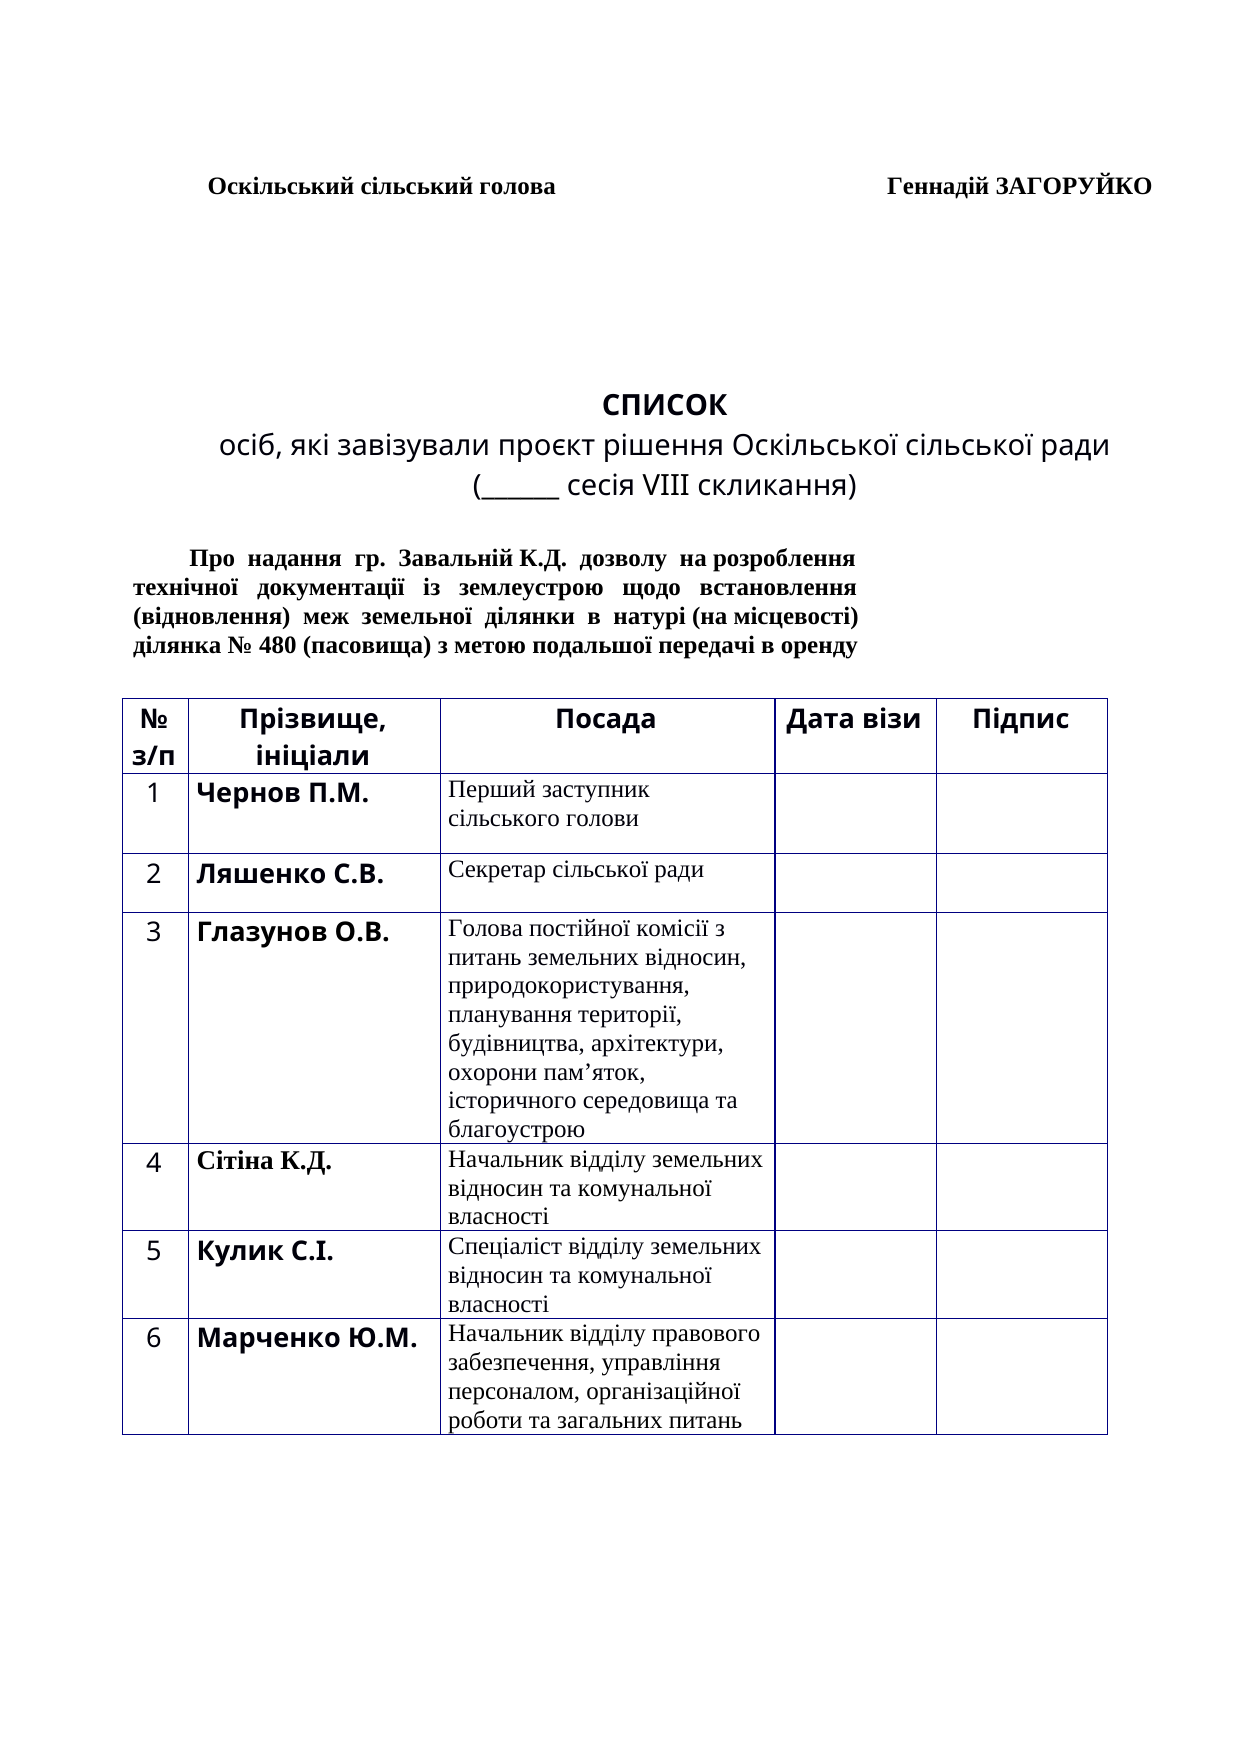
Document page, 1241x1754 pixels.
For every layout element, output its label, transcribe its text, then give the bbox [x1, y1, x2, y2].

text (відновлення) меж земельної ділянки в натурі (на місцевості) [133, 601, 1196, 630]
text СПИСОК [133, 385, 1196, 424]
table_header Дата візи [776, 699, 936, 773]
table_cell 2 [123, 854, 188, 912]
table_cell [937, 1144, 1107, 1230]
table_cell Ляшенко С.В. [189, 854, 440, 912]
table_cell [776, 1319, 936, 1433]
text Оскільський сільський голова Геннадій ЗАГОРУЙКО [133, 171, 1196, 199]
table_cell 1 [123, 774, 188, 853]
table_cell 3 [123, 913, 188, 1143]
text (______ сесія VІІІ скликання) [133, 464, 1196, 504]
table_cell Кулик С.І. [189, 1231, 440, 1317]
text Про надання гр. Завальній К.Д. дозволу на розроблення [133, 543, 1196, 572]
table_cell [937, 1231, 1107, 1317]
table_cell [937, 913, 1107, 1143]
table_cell Начальник відділу земельних відносин та комунальної власності [441, 1144, 774, 1230]
table_cell [776, 1231, 936, 1317]
table_cell [776, 774, 936, 853]
table_cell [776, 854, 936, 912]
table_cell 4 [123, 1144, 188, 1230]
table_cell 6 [123, 1319, 188, 1433]
table_header Прізвище, ініціали [189, 699, 440, 773]
table_cell [937, 854, 1107, 912]
text осіб, які завізували проєкт рішення Оскільської сільської ради [133, 424, 1196, 464]
table_cell [937, 1319, 1107, 1433]
table_header Підпис [937, 699, 1107, 773]
text технічної документації із землеустрою щодо встановлення [133, 572, 1196, 601]
text ділянка № 480 (пасовища) з метою подальшої передачі в оренду [133, 630, 1196, 658]
table_cell Секретар сільської ради [441, 854, 774, 912]
table_header № з/п [123, 699, 188, 773]
table_cell [776, 913, 936, 1143]
table_header Посада [441, 699, 774, 773]
table_cell Глазунов О.В. [189, 913, 440, 1143]
table_cell Чернов П.М. [189, 774, 440, 853]
table_cell Марченко Ю.М. [189, 1319, 440, 1433]
table_cell 5 [123, 1231, 188, 1317]
table_cell Сітіна К.Д. [189, 1144, 440, 1230]
table_cell Перший заступник сільського голови [441, 774, 774, 853]
table_cell Голова постійної комісії з питань земельних відносин, природокористування, планування території, будівництва, архітектури, охорони пам’яток, історичного середовища та благоустрою [441, 913, 774, 1143]
table_cell Начальник відділу правового забезпечення, управління персоналом, організаційної роботи та загальних питань [441, 1319, 774, 1433]
table_cell [937, 774, 1107, 853]
table_cell [776, 1144, 936, 1230]
table_cell Спеціаліст відділу земельних відносин та комунальної власності [441, 1231, 774, 1317]
